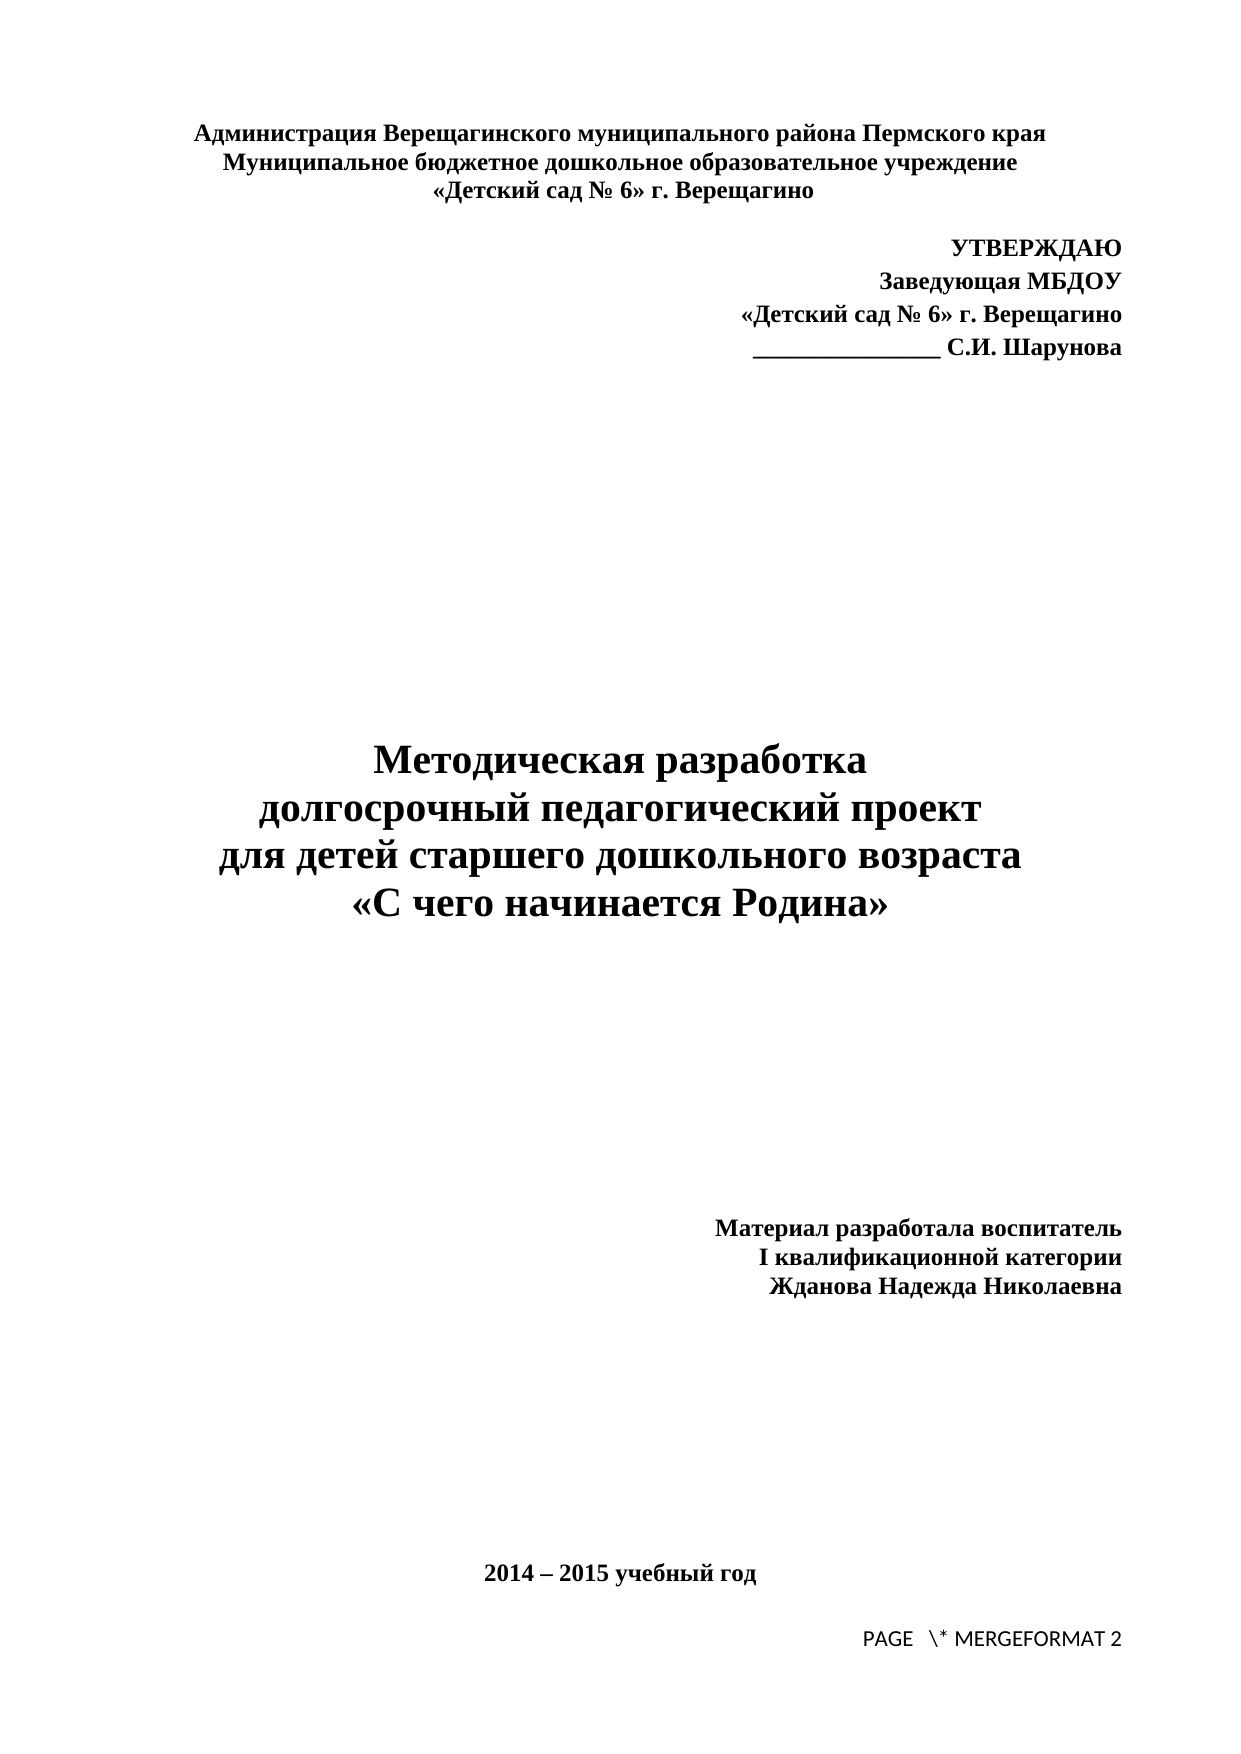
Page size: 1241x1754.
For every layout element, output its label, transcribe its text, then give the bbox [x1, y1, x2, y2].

text Методическая разработка [118, 734, 1122, 782]
text Материал разработала воспитатель [118, 1213, 1122, 1242]
text для детей старшего дошкольного возраста [118, 830, 1122, 878]
text «Детский сад № 6» г. Верещагино [118, 299, 1122, 328]
text «Детский сад № 6» г. Верещагино [118, 176, 1122, 204]
text 2014 – 2015 учебный год [118, 1558, 1122, 1587]
text I квалификационной категории [118, 1242, 1122, 1271]
text Администрация Верещагинского муниципального района Пермского края Муниципальное бюджетное дошкольное образовательное учреждение [118, 118, 1122, 176]
text _______________ С.И. Шарунова [118, 332, 1122, 361]
text Заведующая МБДОУ [118, 266, 1122, 295]
text Жданова Надежда Николаевна [118, 1271, 1122, 1299]
text «С чего начинается Родина» [118, 878, 1122, 926]
text долгосрочный педагогический проект [118, 782, 1122, 830]
text УТВЕРЖДАЮ [118, 233, 1122, 262]
